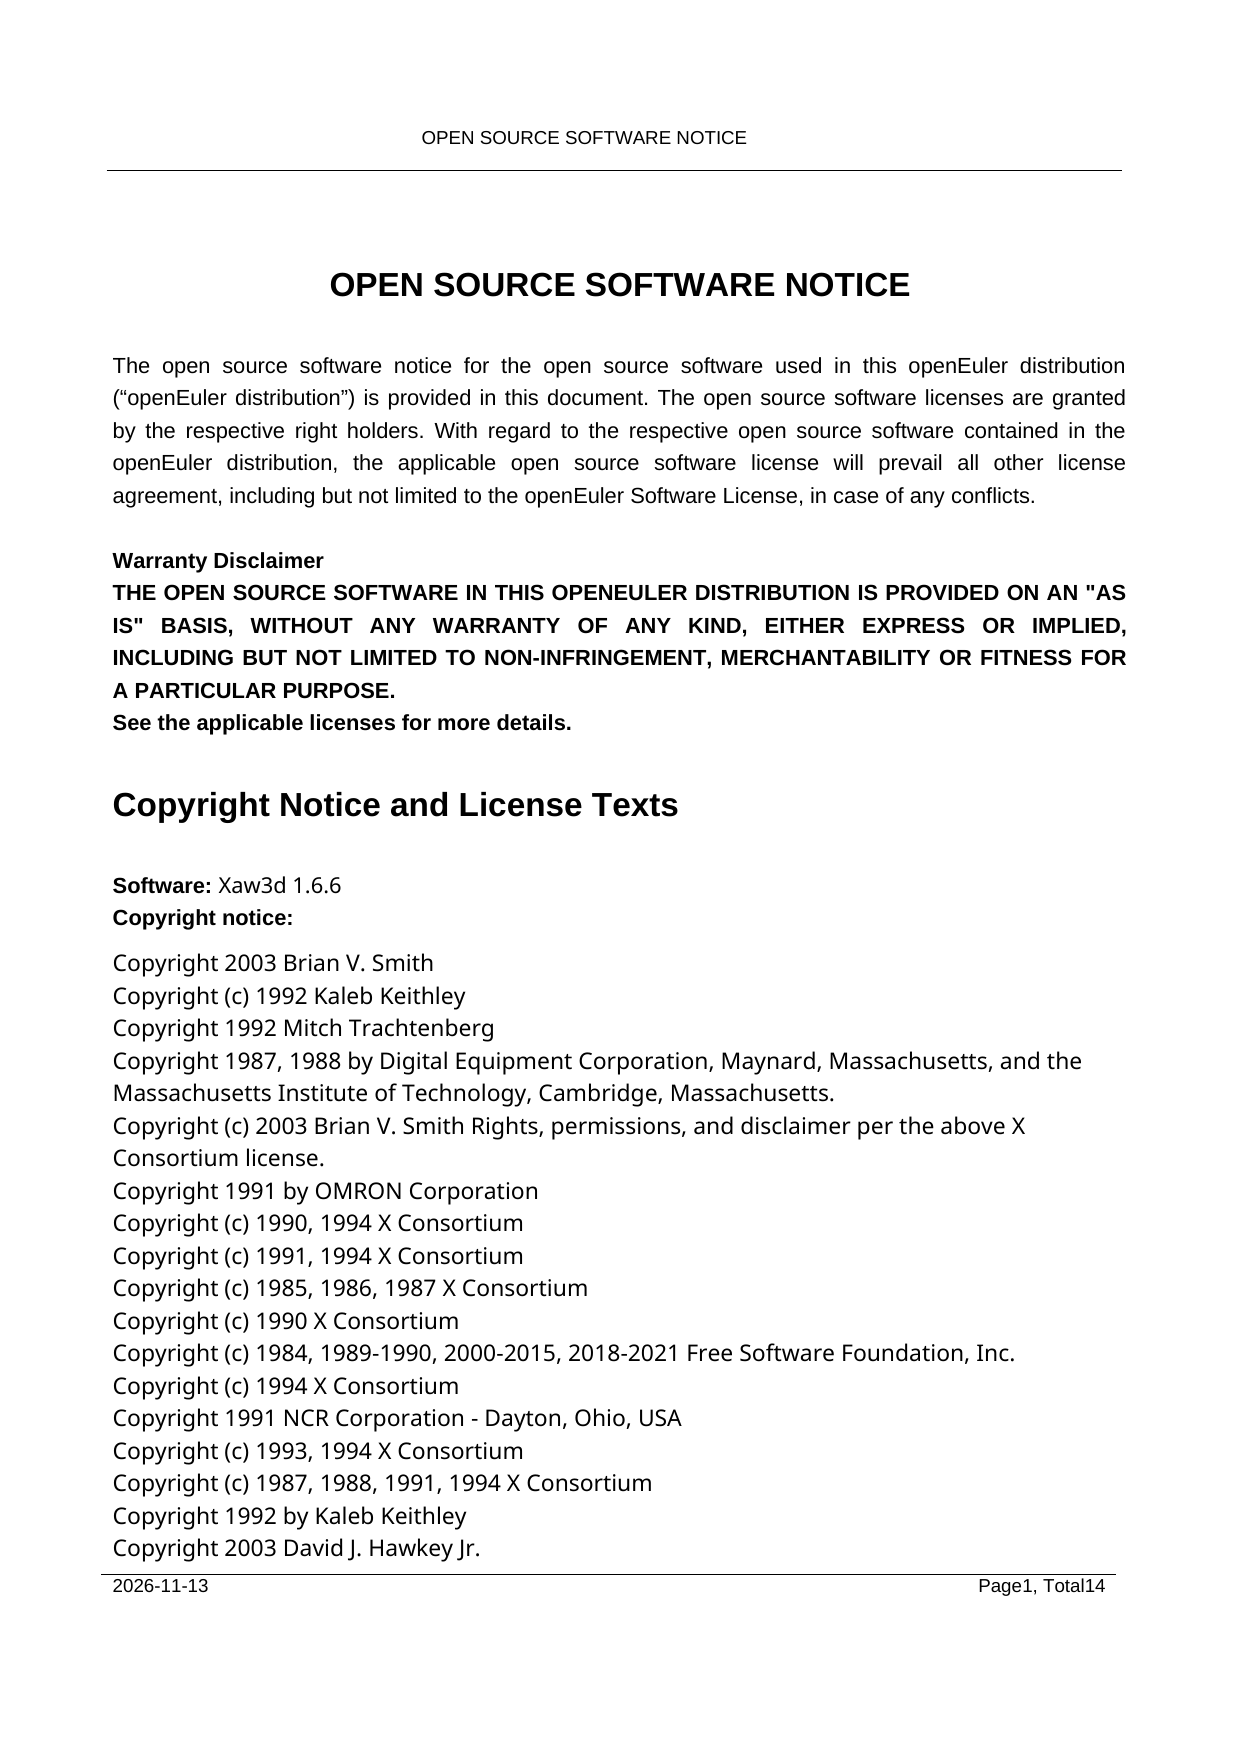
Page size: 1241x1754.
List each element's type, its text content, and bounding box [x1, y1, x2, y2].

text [112, 947, 1128, 1564]
text Copyright Notice and License Texts [112, 771, 1128, 836]
title Software: Xaw3d 1.6.6 [112, 869, 1128, 901]
text Warranty Disclaimer [112, 544, 1128, 576]
text Copyright notice: [112, 901, 1128, 934]
text The open source software notice for the open source software used in this openEuler distribution (“openEuler distribution”) is provided in this document. The open source software licenses are granted by the respective right holders. With regard to the respective open source software contained in the openEuler distribution, the applicable open source software license will prevail all other license agreement, including but not limited to the openEuler Software License, in case of any conflicts. [112, 349, 1128, 511]
text THE OPEN SOURCE SOFTWARE IN THIS OPENEULER DISTRIBUTION IS PROVIDED ON AN "AS IS" BASIS, WITHOUT ANY WARRANTY OF ANY KIND, EITHER EXPRESS OR IMPLIED, INCLUDING BUT NOT LIMITED TO NON-INFRINGEMENT, MERCHANTABILITY OR FITNESS FOR A PARTICULAR PURPOSE. See the applicable licenses for more details. [112, 576, 1128, 739]
text OPEN SOURCE SOFTWARE NOTICE [112, 251, 1128, 316]
